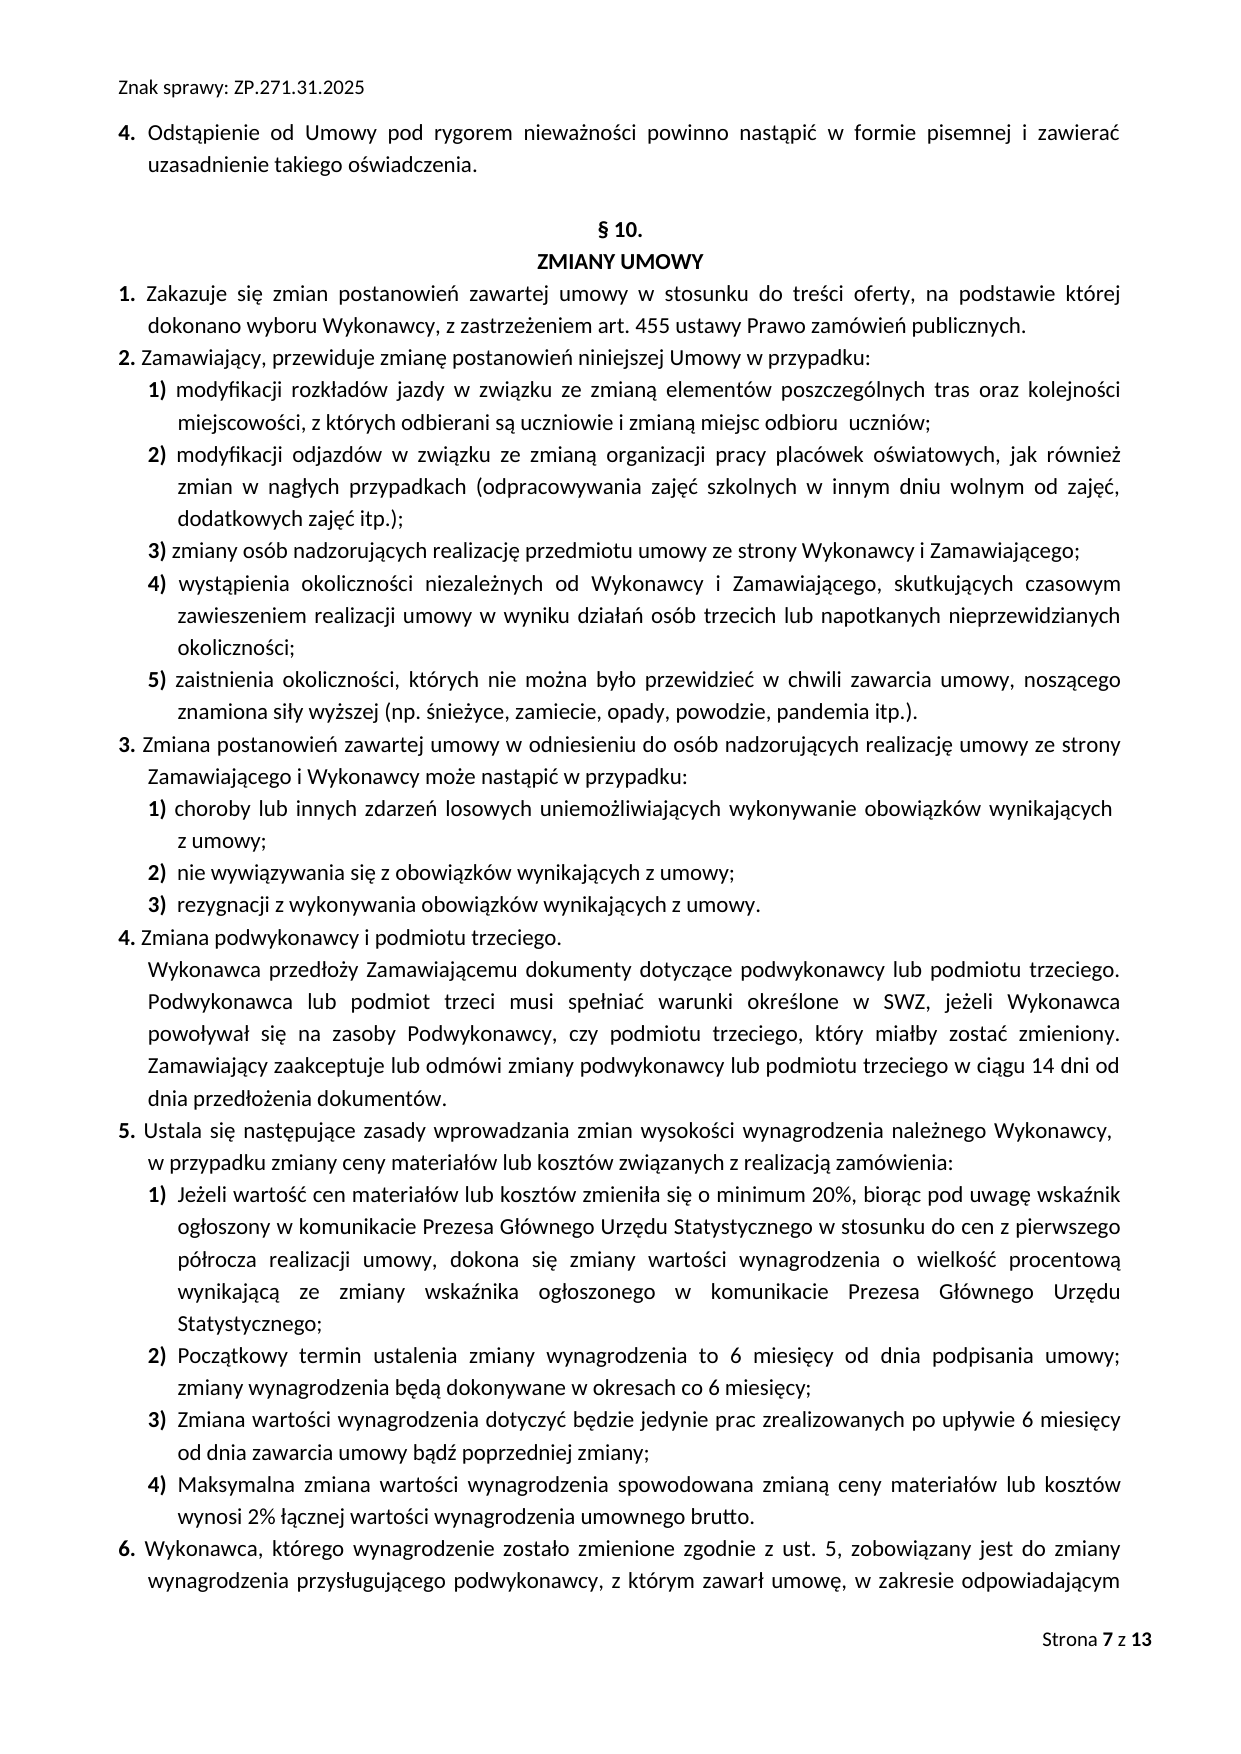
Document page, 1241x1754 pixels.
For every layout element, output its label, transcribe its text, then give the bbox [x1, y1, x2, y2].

text 2) nie wywiązywania się z obowiązków wynikających z umowy; [148, 858, 1122, 886]
text 2. Zamawiający, przewiduje zmianę postanowień niniejszej Umowy w przypadku: [118, 343, 1122, 371]
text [118, 1534, 1122, 1594]
text Wykonawca przedłoży Zamawiającemu dokumenty dotyczące podwykonawcy lub podmiotu trzeciego. Podwykonawca lub podmiot trzeci musi spełniać warunki określone w SWZ, jeżeli Wykonawca powoływał się na zasoby Podwykonawcy, czy podmiotu trzeciego, który miałby zostać zmieniony. Zamawiający zaakceptuje lub odmówi zmiany podwykonawcy lub podmiotu trzeciego w ciągu 14 dni od dnia przedłożenia dokumentów. [148, 955, 1122, 1112]
text 1) choroby lub innych zdarzeń losowych uniemożliwiających wykonywanie obowiązków wynikających z umowy; [148, 794, 1122, 854]
list Maksymalna zmiana wartości wynagrodzenia spowodowana zmianą ceny materiałów lub kosztów wynosi 2% łącznej wartości wynagrodzenia umownego brutto. [148, 1470, 1122, 1530]
list Jeżeli wartość cen materiałów lub kosztów zmieniła się o minimum 20%, biorąc pod uwagę wskaźnik ogłoszony w komunikacie Prezesa Głównego Urzędu Statystycznego w stosunku do cen z pierwszego półrocza realizacji umowy, dokona się zmiany wartości wynagrodzenia o wielkość procentową wynikającą ze zmiany wskaźnika ogłoszonego w komunikacie Prezesa Głównego Urzędu Statystycznego; [148, 1180, 1122, 1337]
list Odstąpienie od Umowy pod rygorem nieważności powinno nastąpić w formie pisemnej i zawierać uzasadnienie takiego oświadczenia. [118, 118, 1122, 178]
list Początkowy termin ustalenia zmiany wynagrodzenia to 6 miesięcy od dnia podpisania umowy; zmiany wynagrodzenia będą dokonywane w okresach co 6 miesięcy; [148, 1341, 1122, 1401]
text § 10. [118, 215, 1122, 243]
text 5. Ustala się następujące zasady wprowadzania zmian wysokości wynagrodzenia należnego Wykonawcy, w przypadku zmiany ceny materiałów lub kosztów związanych z realizacją zamówienia: [118, 1116, 1122, 1176]
list Zmiana wartości wynagrodzenia dotyczyć będzie jedynie prac zrealizowanych po upływie 6 miesięcy od dnia zawarcia umowy bądź poprzedniej zmiany; [148, 1406, 1122, 1466]
text 4. Zmiana podwykonawcy i podmiotu trzeciego. [118, 923, 1122, 951]
text 2) modyfikacji odjazdów w związku ze zmianą organizacji pracy placówek oświatowych, jak również zmian w nagłych przypadkach (odpracowywania zajęć szkolnych w innym dniu wolnym od zajęć, dodatkowych zajęć itp.); [148, 440, 1122, 532]
text ZMIANY UMOWY [118, 247, 1122, 275]
text 1. Zakazuje się zmian postanowień zawartej umowy w stosunku do treści oferty, na podstawie której dokonano wyboru Wykonawcy, z zastrzeżeniem art. 455 ustawy Prawo zamówień publicznych. [118, 279, 1122, 339]
text 3) rezygnacji z wykonywania obowiązków wynikających z umowy. [148, 891, 1122, 919]
text 4) wystąpienia okoliczności niezależnych od Wykonawcy i Zamawiającego, skutkujących czasowym zawieszeniem realizacji umowy w wyniku działań osób trzecich lub napotkanych nieprzewidzianych okoliczności; [148, 569, 1122, 661]
text 3) zmiany osób nadzorujących realizację przedmiotu umowy ze strony Wykonawcy i Zamawiającego; [148, 537, 1122, 564]
text 3. Zmiana postanowień zawartej umowy w odniesieniu do osób nadzorujących realizację umowy ze strony Zamawiającego i Wykonawcy może nastąpić w przypadku: [118, 730, 1122, 790]
text 5) zaistnienia okoliczności, których nie można było przewidzieć w chwili zawarcia umowy, noszącego znamiona siły wyższej (np. śnieżyce, zamiecie, opady, powodzie, pandemia itp.). [148, 665, 1122, 726]
text 1) modyfikacji rozkładów jazdy w związku ze zmianą elementów poszczególnych tras oraz kolejności miejscowości, z których odbierani są uczniowie i zmianą miejsc odbioru uczniów; [148, 376, 1122, 436]
